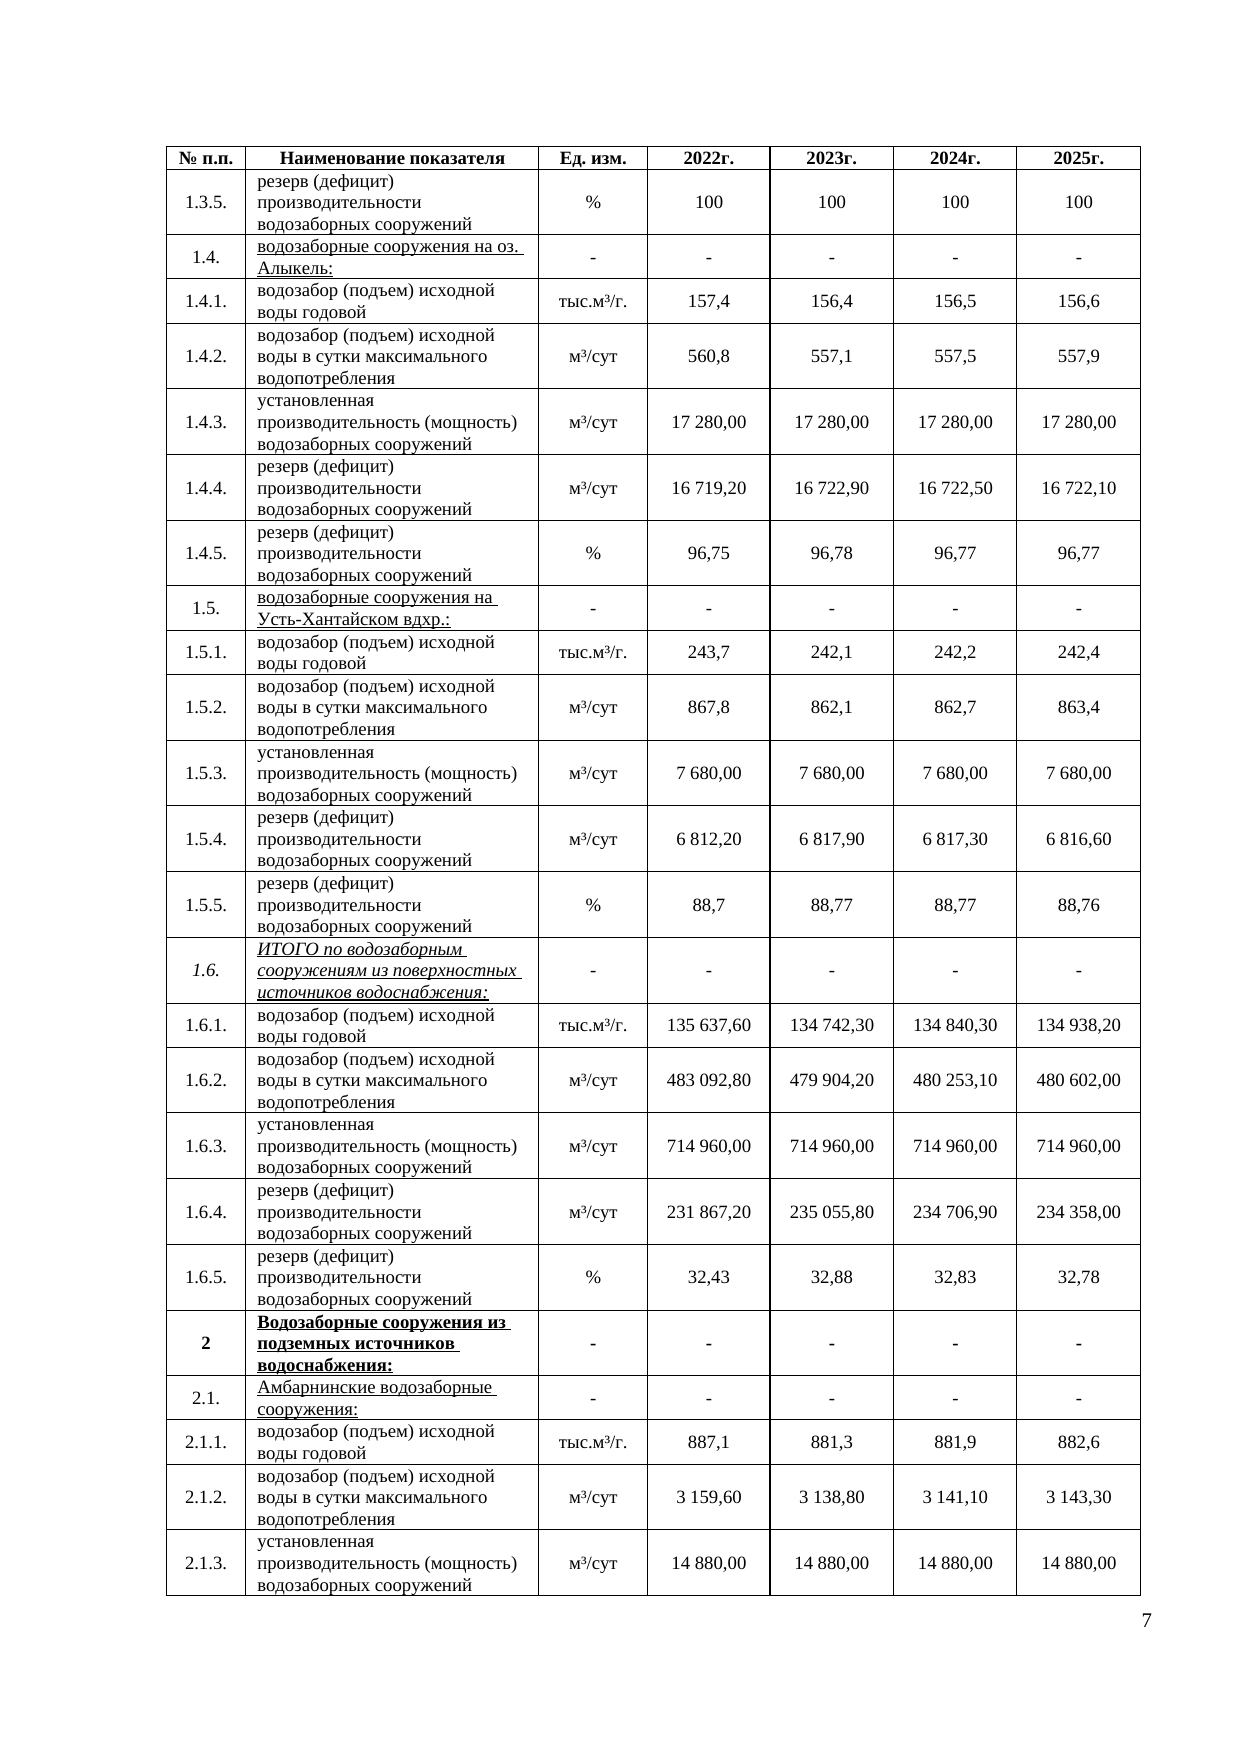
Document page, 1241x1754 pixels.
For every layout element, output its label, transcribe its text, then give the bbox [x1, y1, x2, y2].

table_cell 96,77 [894, 521, 1016, 585]
table_cell 1.6. [167, 938, 245, 1002]
table_cell 157,4 [648, 279, 769, 322]
table_cell резерв (дефицит) производительности водозаборных сооружений [246, 521, 538, 585]
table_cell 17 280,00 [1017, 389, 1140, 454]
table_cell 156,5 [894, 279, 1016, 322]
table_cell 242,1 [771, 631, 893, 674]
table_cell 134 742,30 [771, 1004, 893, 1047]
table_cell водозабор (подъем) исходной воды годовой [246, 279, 538, 322]
table_cell 32,78 [1017, 1245, 1140, 1309]
table_header 2024г. [894, 147, 1016, 168]
table_cell тыс.м³/г. [539, 1420, 647, 1463]
table_header 2023г. [771, 147, 893, 168]
table_cell резерв (дефицит) производительности водозаборных сооружений [246, 1179, 538, 1244]
table_cell 1.5.2. [167, 675, 245, 739]
table_cell - [539, 938, 647, 1002]
table_cell водозабор (подъем) исходной воды в сутки максимального водопотребления [246, 324, 538, 388]
table_cell 1.5. [167, 586, 245, 629]
table_cell 234 706,90 [894, 1179, 1016, 1244]
table_cell 1.3.5. [167, 170, 245, 234]
table_cell 100 [771, 170, 893, 234]
table_cell водозабор (подъем) исходной воды в сутки максимального водопотребления [246, 675, 538, 739]
table_cell 1.4.5. [167, 521, 245, 585]
table_cell 714 960,00 [1017, 1113, 1140, 1178]
table_cell 862,7 [894, 675, 1016, 739]
table_header 2025г. [1017, 147, 1140, 168]
table_cell 714 960,00 [648, 1113, 769, 1178]
table_cell 557,5 [894, 324, 1016, 388]
table_cell 557,9 [1017, 324, 1140, 388]
table_cell - [771, 586, 893, 629]
table_cell 1.6.5. [167, 1245, 245, 1309]
table_cell 100 [1017, 170, 1140, 234]
table_cell 1.5.1. [167, 631, 245, 674]
table_cell установленная производительность (мощность) водозаборных сооружений [246, 389, 538, 454]
table_cell 862,1 [771, 675, 893, 739]
table_cell 2.1.2. [167, 1465, 245, 1529]
table_cell 7 680,00 [648, 741, 769, 805]
table_cell 88,77 [894, 872, 1016, 937]
table_cell 2.1.3. [167, 1530, 245, 1595]
table_cell м³/сут [539, 1179, 647, 1244]
table_cell 1.4.2. [167, 324, 245, 388]
table_cell 7 680,00 [894, 741, 1016, 805]
table_cell 32,83 [894, 1245, 1016, 1309]
table_cell 1.6.1. [167, 1004, 245, 1047]
table_cell водозаборные сооружения на Усть-Хантайском вдхр.: [246, 586, 538, 629]
table_cell - [648, 938, 769, 1002]
table_cell Амбарнинские водозаборные сооружения: [246, 1376, 538, 1419]
table_cell - [648, 235, 769, 278]
table_cell установленная производительность (мощность) водозаборных сооружений [246, 1530, 538, 1595]
table_cell 242,2 [894, 631, 1016, 674]
table_cell % [539, 872, 647, 937]
table_cell 231 867,20 [648, 1179, 769, 1244]
table_cell водозабор (подъем) исходной воды в сутки максимального водопотребления [246, 1048, 538, 1112]
table_cell 88,7 [648, 872, 769, 937]
table_cell 88,77 [771, 872, 893, 937]
table_cell 887,1 [648, 1420, 769, 1463]
table_cell м³/сут [539, 389, 647, 454]
table_cell - [539, 586, 647, 629]
table_cell 1.4.3. [167, 389, 245, 454]
table_cell установленная производительность (мощность) водозаборных сооружений [246, 1113, 538, 1178]
table_cell 882,6 [1017, 1420, 1140, 1463]
table_cell 14 880,00 [771, 1530, 893, 1595]
table_cell водозаборные сооружения на оз. Алыкель: [246, 235, 538, 278]
table_cell - [771, 235, 893, 278]
table_cell 6 817,30 [894, 806, 1016, 871]
table_cell 156,6 [1017, 279, 1140, 322]
table_cell 100 [648, 170, 769, 234]
table_cell 1.4. [167, 235, 245, 278]
table_cell тыс.м³/г. [539, 1004, 647, 1047]
table_cell - [539, 1376, 647, 1419]
table_cell 17 280,00 [771, 389, 893, 454]
table_cell 100 [894, 170, 1016, 234]
table_cell 6 816,60 [1017, 806, 1140, 871]
table_cell 32,43 [648, 1245, 769, 1309]
table_cell 17 280,00 [648, 389, 769, 454]
table_cell 234 358,00 [1017, 1179, 1140, 1244]
table_cell резерв (дефицит) производительности водозаборных сооружений [246, 455, 538, 520]
table_cell резерв (дефицит) производительности водозаборных сооружений [246, 1245, 538, 1309]
table_cell % [539, 521, 647, 585]
table_cell 3 159,60 [648, 1465, 769, 1529]
table_cell 483 092,80 [648, 1048, 769, 1112]
table_cell 17 280,00 [894, 389, 1016, 454]
table_cell 96,75 [648, 521, 769, 585]
table_cell 242,4 [1017, 631, 1140, 674]
table_cell 7 680,00 [771, 741, 893, 805]
table_cell 134 938,20 [1017, 1004, 1140, 1047]
table_cell 32,88 [771, 1245, 893, 1309]
table_header № п.п. [167, 147, 245, 168]
table_cell % [539, 170, 647, 234]
table_cell 560,8 [648, 324, 769, 388]
table_cell м³/сут [539, 1530, 647, 1595]
table_header Ед. изм. [539, 147, 647, 168]
table_cell 134 840,30 [894, 1004, 1016, 1047]
table_cell м³/сут [539, 1048, 647, 1112]
table_cell 6 817,90 [771, 806, 893, 871]
table_cell - [1017, 586, 1140, 629]
table_cell 2.1. [167, 1376, 245, 1419]
table_cell 480 253,10 [894, 1048, 1016, 1112]
table_cell м³/сут [539, 1465, 647, 1529]
table_cell - [1017, 1376, 1140, 1419]
table_cell 479 904,20 [771, 1048, 893, 1112]
table_cell 14 880,00 [894, 1530, 1016, 1595]
table_cell 714 960,00 [894, 1113, 1016, 1178]
table_cell - [648, 1311, 769, 1375]
table_cell 88,76 [1017, 872, 1140, 937]
table_cell 2 [167, 1311, 245, 1375]
table_cell - [894, 938, 1016, 1002]
table_cell 1.5.3. [167, 741, 245, 805]
table_cell резерв (дефицит) производительности водозаборных сооружений [246, 872, 538, 937]
table_cell - [771, 1376, 893, 1419]
table_cell ИТОГО по водозаборным сооружениям из поверхностных источников водоснабжения: [246, 938, 538, 1002]
table_cell 1.6.2. [167, 1048, 245, 1112]
table_cell 1.6.4. [167, 1179, 245, 1244]
table_cell 16 722,10 [1017, 455, 1140, 520]
table_cell - [539, 235, 647, 278]
table_cell - [648, 586, 769, 629]
table_cell 6 812,20 [648, 806, 769, 871]
table_cell 1.4.4. [167, 455, 245, 520]
table_cell 1.5.5. [167, 872, 245, 937]
table_cell водозабор (подъем) исходной воды годовой [246, 631, 538, 674]
table_cell 480 602,00 [1017, 1048, 1140, 1112]
table_cell м³/сут [539, 675, 647, 739]
table_cell 96,78 [771, 521, 893, 585]
table_cell 14 880,00 [648, 1530, 769, 1595]
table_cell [246, 170, 538, 234]
table_cell 135 637,60 [648, 1004, 769, 1047]
table_cell водозабор (подъем) исходной воды годовой [246, 1004, 538, 1047]
table_cell - [771, 938, 893, 1002]
table_cell 7 680,00 [1017, 741, 1140, 805]
table_cell - [771, 1311, 893, 1375]
table_cell резерв (дефицит) производительности водозаборных сооружений [246, 806, 538, 871]
table_cell м³/сут [539, 455, 647, 520]
table_cell 1.4.1. [167, 279, 245, 322]
table_cell м³/сут [539, 1113, 647, 1178]
table_cell 3 143,30 [1017, 1465, 1140, 1529]
table_cell 1.6.3. [167, 1113, 245, 1178]
table_cell - [539, 1311, 647, 1375]
table_cell 867,8 [648, 675, 769, 739]
table_cell - [1017, 1311, 1140, 1375]
table_cell 16 722,50 [894, 455, 1016, 520]
table_cell - [894, 586, 1016, 629]
table_cell 3 141,10 [894, 1465, 1016, 1529]
table_cell - [894, 235, 1016, 278]
table_cell тыс.м³/г. [539, 631, 647, 674]
table_cell - [1017, 938, 1140, 1002]
table_cell 881,9 [894, 1420, 1016, 1463]
table_cell тыс.м³/г. [539, 279, 647, 322]
table_cell 881,3 [771, 1420, 893, 1463]
table_cell 2.1.1. [167, 1420, 245, 1463]
table_cell 863,4 [1017, 675, 1140, 739]
table_cell % [539, 1245, 647, 1309]
table_cell - [894, 1376, 1016, 1419]
table_cell 243,7 [648, 631, 769, 674]
table_cell 16 719,20 [648, 455, 769, 520]
table_cell м³/сут [539, 806, 647, 871]
table_cell м³/сут [539, 324, 647, 388]
table_cell Водозаборные сооружения из подземных источников водоснабжения: [246, 1311, 538, 1375]
table_header 2022г. [648, 147, 769, 168]
table_cell водозабор (подъем) исходной воды в сутки максимального водопотребления [246, 1465, 538, 1529]
table_header Наименование показателя [246, 147, 538, 168]
table_cell 714 960,00 [771, 1113, 893, 1178]
table_cell 156,4 [771, 279, 893, 322]
table_cell - [1017, 235, 1140, 278]
table_cell - [894, 1311, 1016, 1375]
table_cell водозабор (подъем) исходной воды годовой [246, 1420, 538, 1463]
table_cell установленная производительность (мощность) водозаборных сооружений [246, 741, 538, 805]
table_cell 14 880,00 [1017, 1530, 1140, 1595]
table_cell 235 055,80 [771, 1179, 893, 1244]
table_cell 1.5.4. [167, 806, 245, 871]
table_cell м³/сут [539, 741, 647, 805]
table_cell 96,77 [1017, 521, 1140, 585]
table_cell 3 138,80 [771, 1465, 893, 1529]
table_cell - [648, 1376, 769, 1419]
table_cell 557,1 [771, 324, 893, 388]
table_cell 16 722,90 [771, 455, 893, 520]
